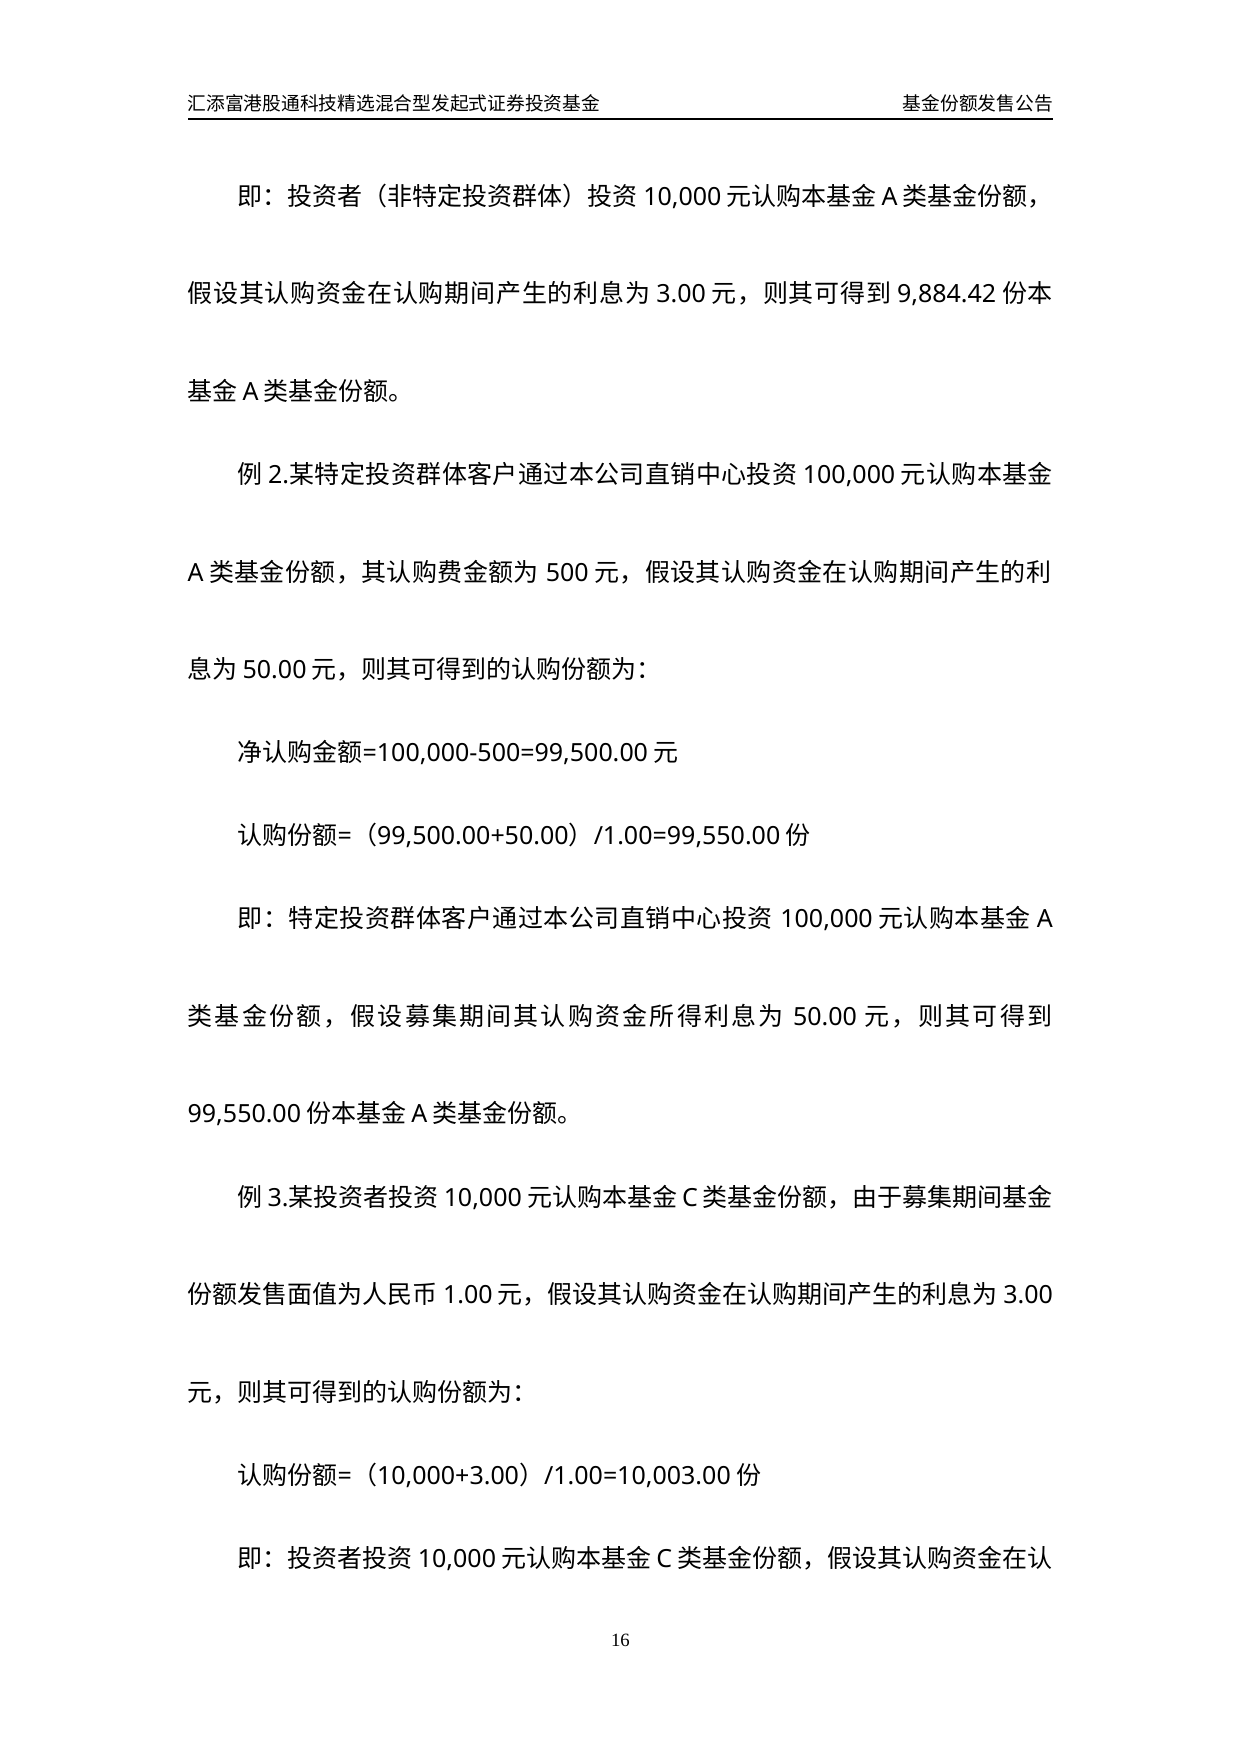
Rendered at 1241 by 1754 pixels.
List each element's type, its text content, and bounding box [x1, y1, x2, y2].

text 即：投资者（非特定投资群体）投资10,000元认购本基金A类基金份额，假设其认购资金在认购期间产生的利息为3.00元，则其可得到9,884.42份本基金A类基金份额。 [187, 162, 1053, 422]
text 认购份额=（99,500.00+50.00）/1.00=99,550.00份 [187, 801, 1053, 866]
text 例2.某特定投资群体客户通过本公司直销中心投资100,000元认购本基金A类基金份额，其认购费金额为500元，假设其认购资金在认购期间产生的利息为50.00元，则其可得到的认购份额为： [187, 440, 1053, 700]
text 即：特定投资群体客户通过本公司直销中心投资100,000元认购本基金A类基金份额，假设募集期间其认购资金所得利息为50.00元，则其可得到99,550.00份本基金A类基金份额。 [187, 884, 1053, 1144]
text 净认购金额=100,000-500=99,500.00元 [187, 718, 1053, 783]
text 认购份额=（10,000+3.00）/1.00=10,003.00份 [187, 1441, 1053, 1506]
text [187, 1524, 1053, 1589]
text 例3.某投资者投资10,000元认购本基金C类基金份额，由于募集期间基金份额发售面值为人民币1.00元，假设其认购资金在认购期间产生的利息为3.00元，则其可得到的认购份额为： [187, 1163, 1053, 1423]
